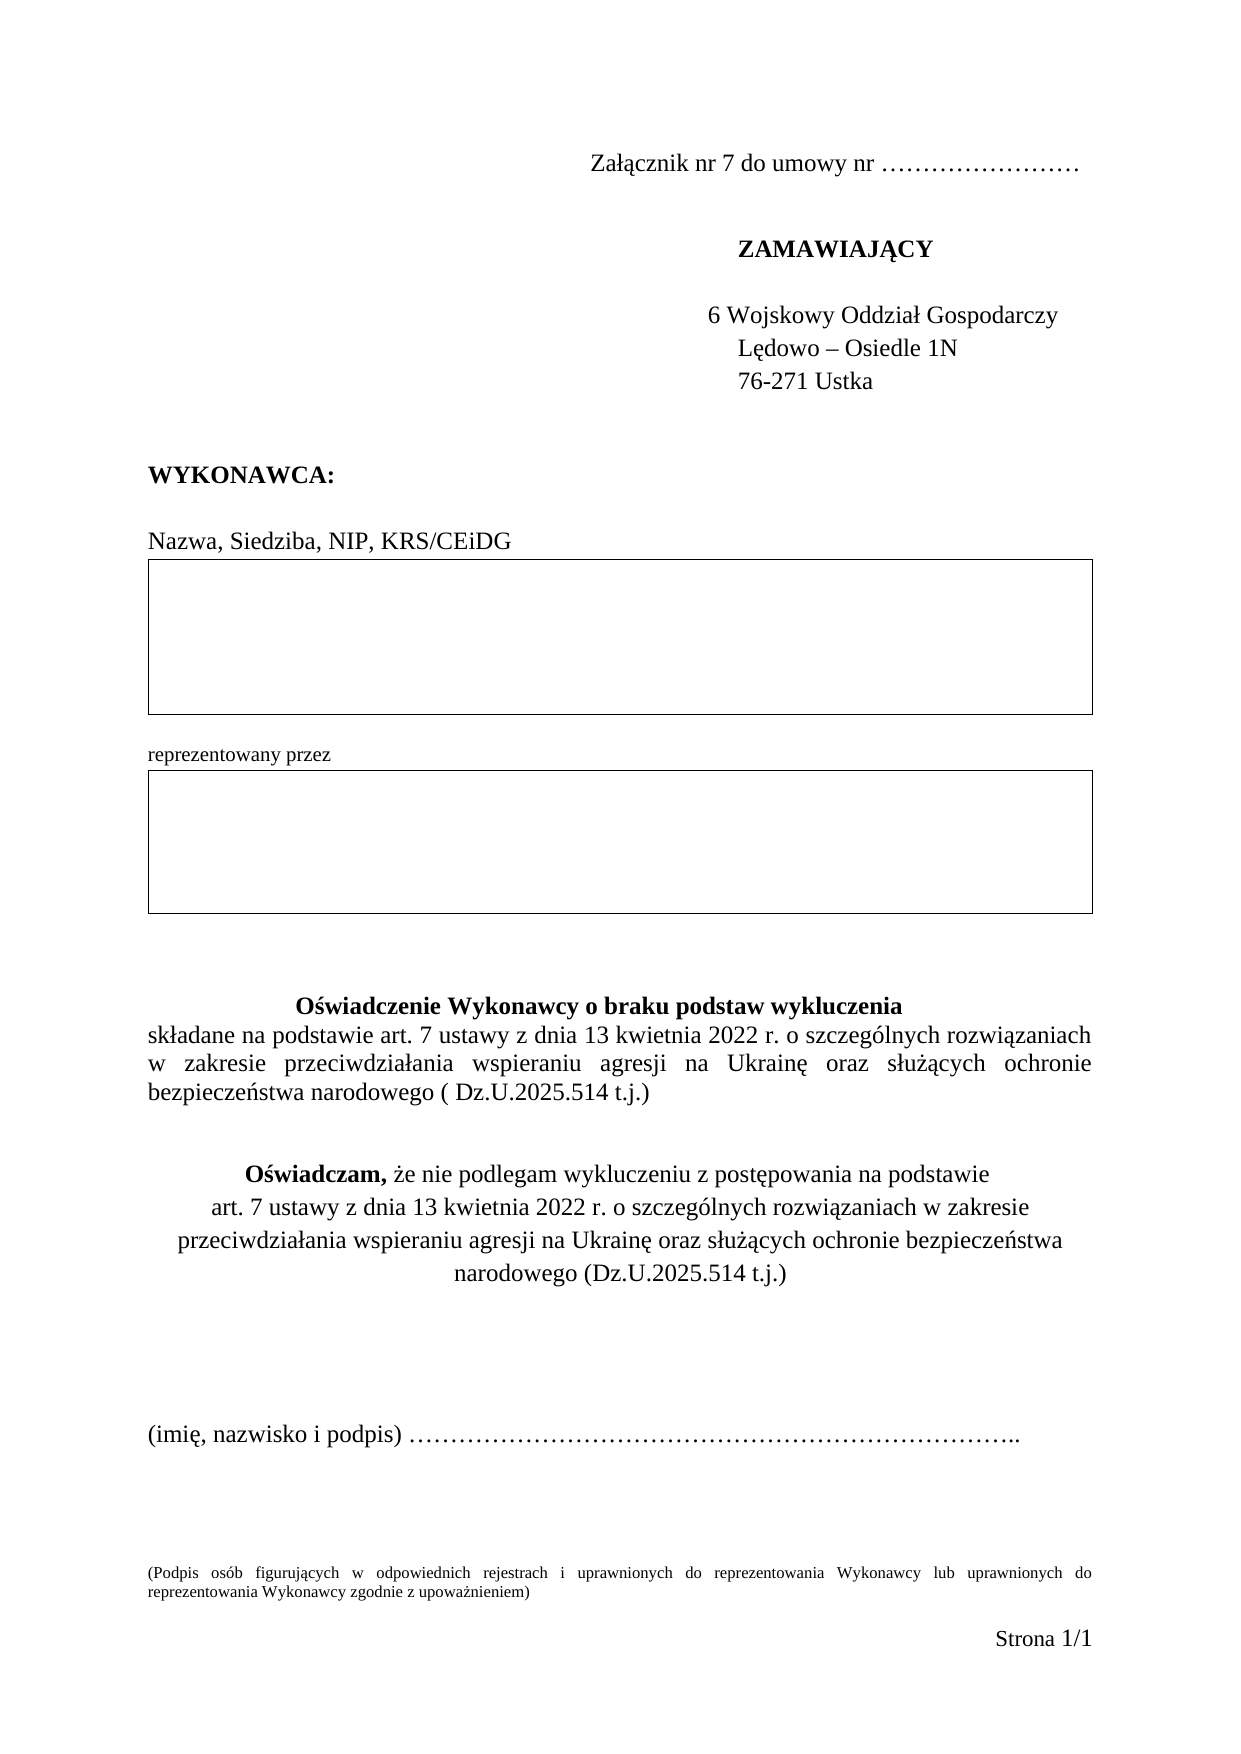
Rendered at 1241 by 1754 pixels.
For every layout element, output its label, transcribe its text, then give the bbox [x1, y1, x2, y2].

text Oświadczam, że nie podlegam wykluczeniu z postępowania na podstawie art. 7 ustawy z dnia 13 kwietnia 2022 r. o szczególnych rozwiązaniach w zakresie przeciwdziałania wspieraniu agresji na Ukrainę oraz służących ochronie bezpieczeństwa narodowego (Dz.U.2025.514 t.j.) [148, 1159, 1093, 1287]
table_header [149, 771, 1092, 913]
text Oświadczenie Wykonawcy o braku podstaw wykluczenia [148, 991, 1093, 1020]
text WYKONAWCA: [148, 460, 1093, 489]
text (imię, nazwisko i podpis) ……………………………………………………………….. [148, 1419, 1093, 1447]
text ZAMAWIAJĄCY [664, 234, 1093, 263]
text 6 Wojskowy Oddział Gospodarczy [664, 300, 1093, 329]
text Lędowo – Osiedle 1N [664, 333, 1093, 362]
text Nazwa, Siedziba, NIP, KRS/CEiDG [148, 526, 1093, 555]
text 76-271 Ustka [664, 366, 1093, 395]
text składane na podstawie art. 7 ustawy z dnia 13 kwietnia 2022 r. o szczególnych rozwiązaniach w zakresie przeciwdziałania wspieraniu agresji na Ukrainę oraz służących ochronie bezpieczeństwa narodowego ( Dz.U.2025.514 t.j.) [148, 1020, 1093, 1106]
text Załącznik nr 7 do umowy nr …………………… [148, 148, 1093, 176]
text reprezentowany przez [148, 742, 1093, 766]
text (Podpis osób figurujących w odpowiednich rejestrach i uprawnionych do reprezentowania Wykonawcy lub uprawnionych do reprezentowania Wykonawcy zgodnie z upoważnieniem) [148, 1562, 1093, 1601]
table_header [149, 560, 1092, 713]
